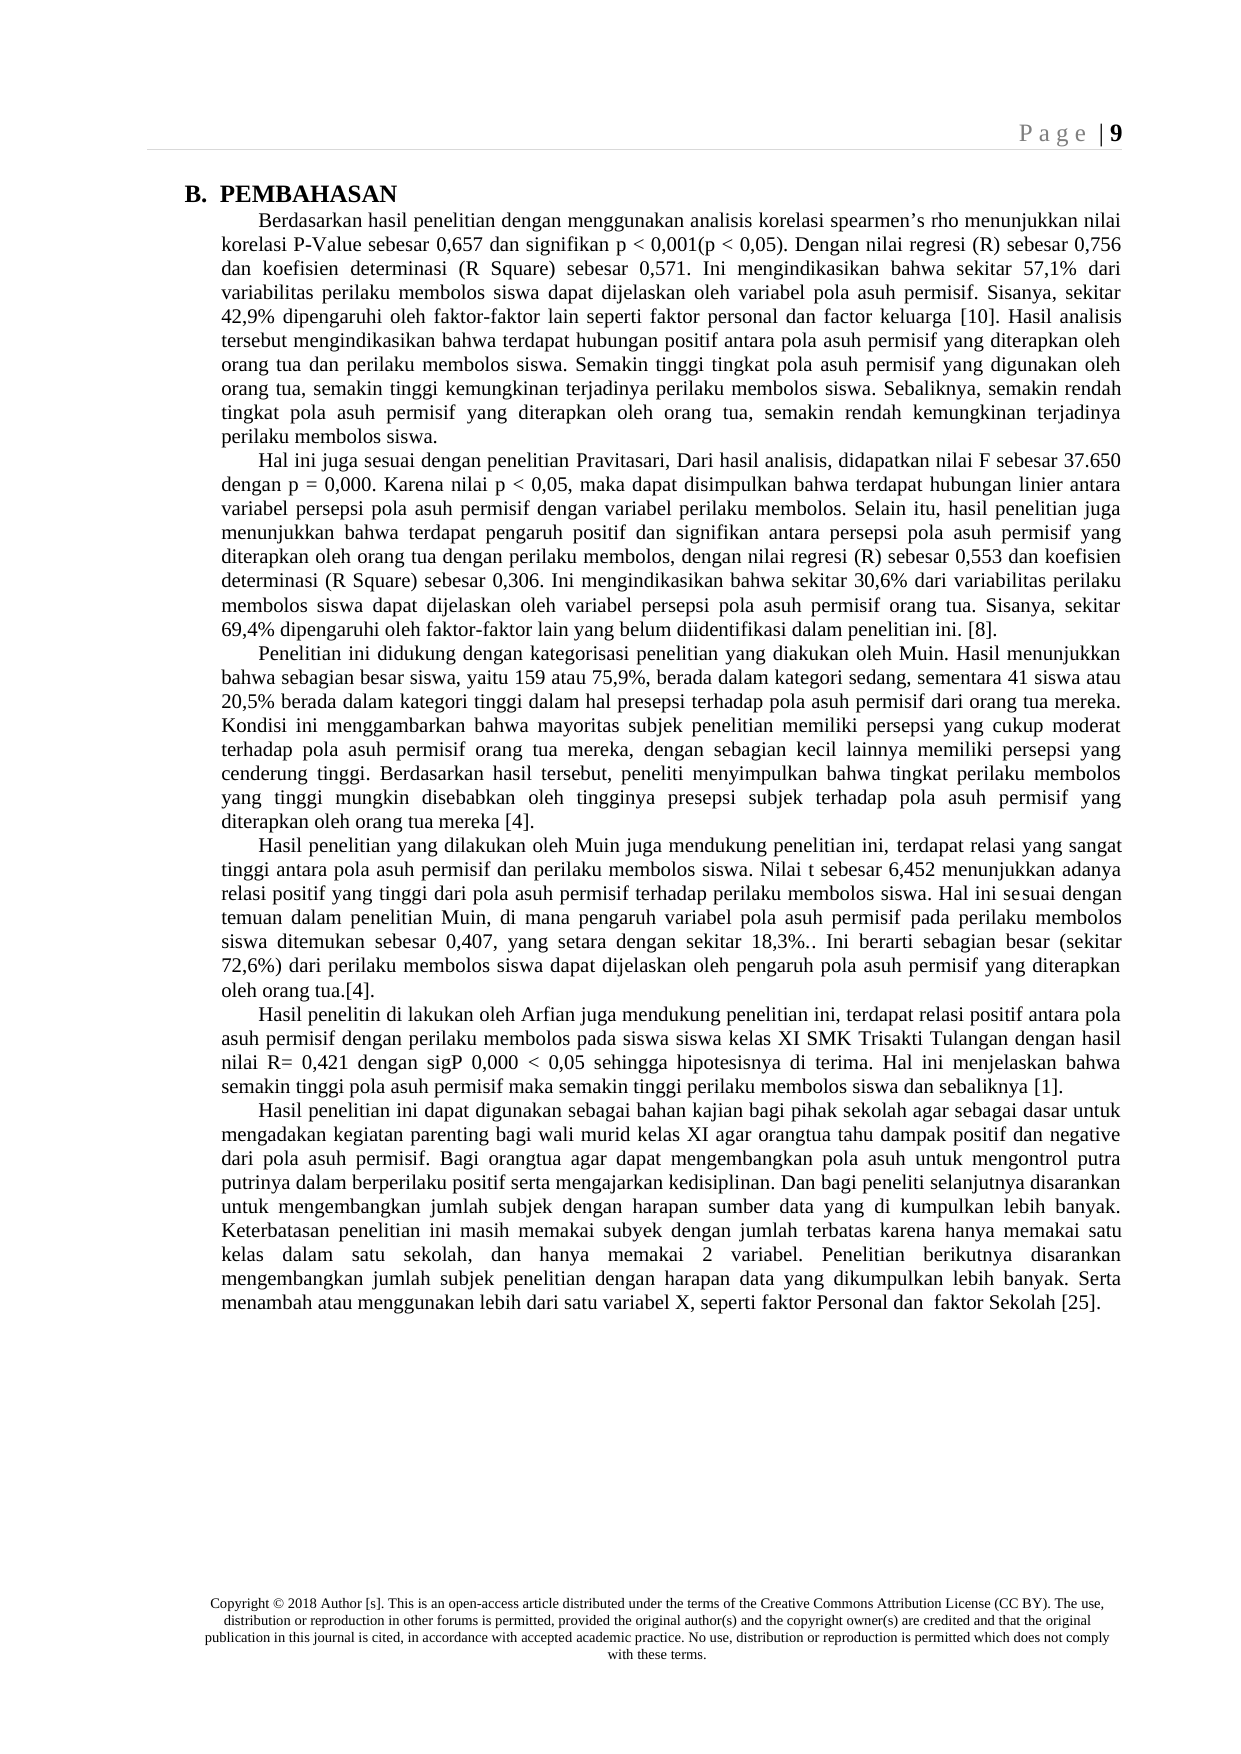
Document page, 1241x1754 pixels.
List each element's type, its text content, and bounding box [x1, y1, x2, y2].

text Hasil penelitian yang dilakukan oleh Muin juga mendukung penelitian ini, terdapat relasi yang sangat tinggi antara pola asuh permisif dan perilaku membolos siswa. Nilai t sebesar 6,452 menunjukkan adanya relasi positif yang tinggi dari pola asuh permisif terhadap perilaku membolos siswa. Hal ini sesuai dengan temuan dalam penelitian Muin, di mana pengaruh variabel pola asuh permisif pada perilaku membolos siswa ditemukan sebesar 0,407, yang setara dengan sekitar 18,3%.. Ini berarti sebagian besar (sekitar 72,6%) dari perilaku membolos siswa dapat dijelaskan oleh pengaruh pola asuh permisif yang diterapkan oleh orang tua.[4]. [221, 833, 1122, 1002]
text Berdasarkan hasil penelitian dengan menggunakan analisis korelasi spearmen’s rho menunjukkan nilai korelasi P-Value sebesar 0,657 dan signifikan p < 0,001(p < 0,05). Dengan nilai regresi (R) sebesar 0,756 dan koefisien determinasi (R Square) sebesar 0,571. Ini mengindikasikan bahwa sekitar 57,1% dari variabilitas perilaku membolos siswa dapat dijelaskan oleh variabel pola asuh permisif. Sisanya, sekitar 42,9% dipengaruhi oleh faktor-faktor lain seperti faktor personal dan factor keluarga [10]. Hasil analisis tersebut mengindikasikan bahwa terdapat hubungan positif antara pola asuh permisif yang diterapkan oleh orang tua dan perilaku membolos siswa. Semakin tinggi tingkat pola asuh permisif yang digunakan oleh orang tua, semakin tinggi kemungkinan terjadinya perilaku membolos siswa. Sebaliknya, semakin rendah tingkat pola asuh permisif yang diterapkan oleh orang tua, semakin rendah kemungkinan terjadinya perilaku membolos siswa. [221, 207, 1122, 448]
text Hal ini juga sesuai dengan penelitian Pravitasari, Dari hasil analisis, didapatkan nilai F sebesar 37.650 dengan p = 0,000. Karena nilai p < 0,05, maka dapat disimpulkan bahwa terdapat hubungan linier antara variabel persepsi pola asuh permisif dengan variabel perilaku membolos. Selain itu, hasil penelitian juga menunjukkan bahwa terdapat pengaruh positif dan signifikan antara persepsi pola asuh permisif yang diterapkan oleh orang tua dengan perilaku membolos, dengan nilai regresi (R) sebesar 0,553 dan koefisien determinasi (R Square) sebesar 0,306. Ini mengindikasikan bahwa sekitar 30,6% dari variabilitas perilaku membolos siswa dapat dijelaskan oleh variabel persepsi pola asuh permisif orang tua. Sisanya, sekitar 69,4% dipengaruhi oleh faktor-faktor lain yang belum diidentifikasi dalam penelitian ini. [8]. [221, 448, 1122, 641]
text Penelitian ini didukung dengan kategorisasi penelitian yang diakukan oleh Muin. Hasil menunjukkan bahwa sebagian besar siswa, yaitu 159 atau 75,9%, berada dalam kategori sedang, sementara 41 siswa atau 20,5% berada dalam kategori tinggi dalam hal presepsi terhadap pola asuh permisif dari orang tua mereka. Kondisi ini menggambarkan bahwa mayoritas subjek penelitian memiliki persepsi yang cukup moderat terhadap pola asuh permisif orang tua mereka, dengan sebagian kecil lainnya memiliki persepsi yang cenderung tinggi. Berdasarkan hasil tersebut, peneliti menyimpulkan bahwa tingkat perilaku membolos yang tinggi mungkin disebabkan oleh tingginya presepsi subjek terhadap pola asuh permisif yang diterapkan oleh orang tua mereka [4]. [221, 641, 1122, 833]
text Hasil penelitian ini dapat digunakan sebagai bahan kajian bagi pihak sekolah agar sebagai dasar untuk mengadakan kegiatan parenting bagi wali murid kelas XI agar orangtua tahu dampak positif dan negative dari pola asuh permisif. Bagi orangtua agar dapat mengembangkan pola asuh untuk mengontrol putra putrinya dalam berperilaku positif serta mengajarkan kedisiplinan. Dan bagi peneliti selanjutnya disarankan untuk mengembangkan jumlah subjek dengan harapan sumber data yang di kumpulkan lebih banyak. Keterbatasan penelitian ini masih memakai subyek dengan jumlah terbatas karena hanya memakai satu kelas dalam satu sekolah, dan hanya memakai 2 variabel. Penelitian berikutnya disarankan mengembangkan jumlah subjek penelitian dengan harapan data yang dikumpulkan lebih banyak. Serta menambah atau menggunakan lebih dari satu variabel X, seperti faktor Personal dan faktor Sekolah [25]. [221, 1098, 1122, 1314]
subtitle B. PEMBAHASAN [147, 179, 1122, 207]
text Hasil penelitin di lakukan oleh Arfian juga mendukung penelitian ini, terdapat relasi positif antara pola asuh permisif dengan perilaku membolos pada siswa siswa kelas XI SMK Trisakti Tulangan dengan hasil nilai R= 0,421 dengan sigP 0,000 < 0,05 sehingga hipotesisnya di terima. Hal ini menjelaskan bahwa semakin tinggi pola asuh permisif maka semakin tinggi perilaku membolos siswa dan sebaliknya [1]. [221, 1002, 1122, 1098]
